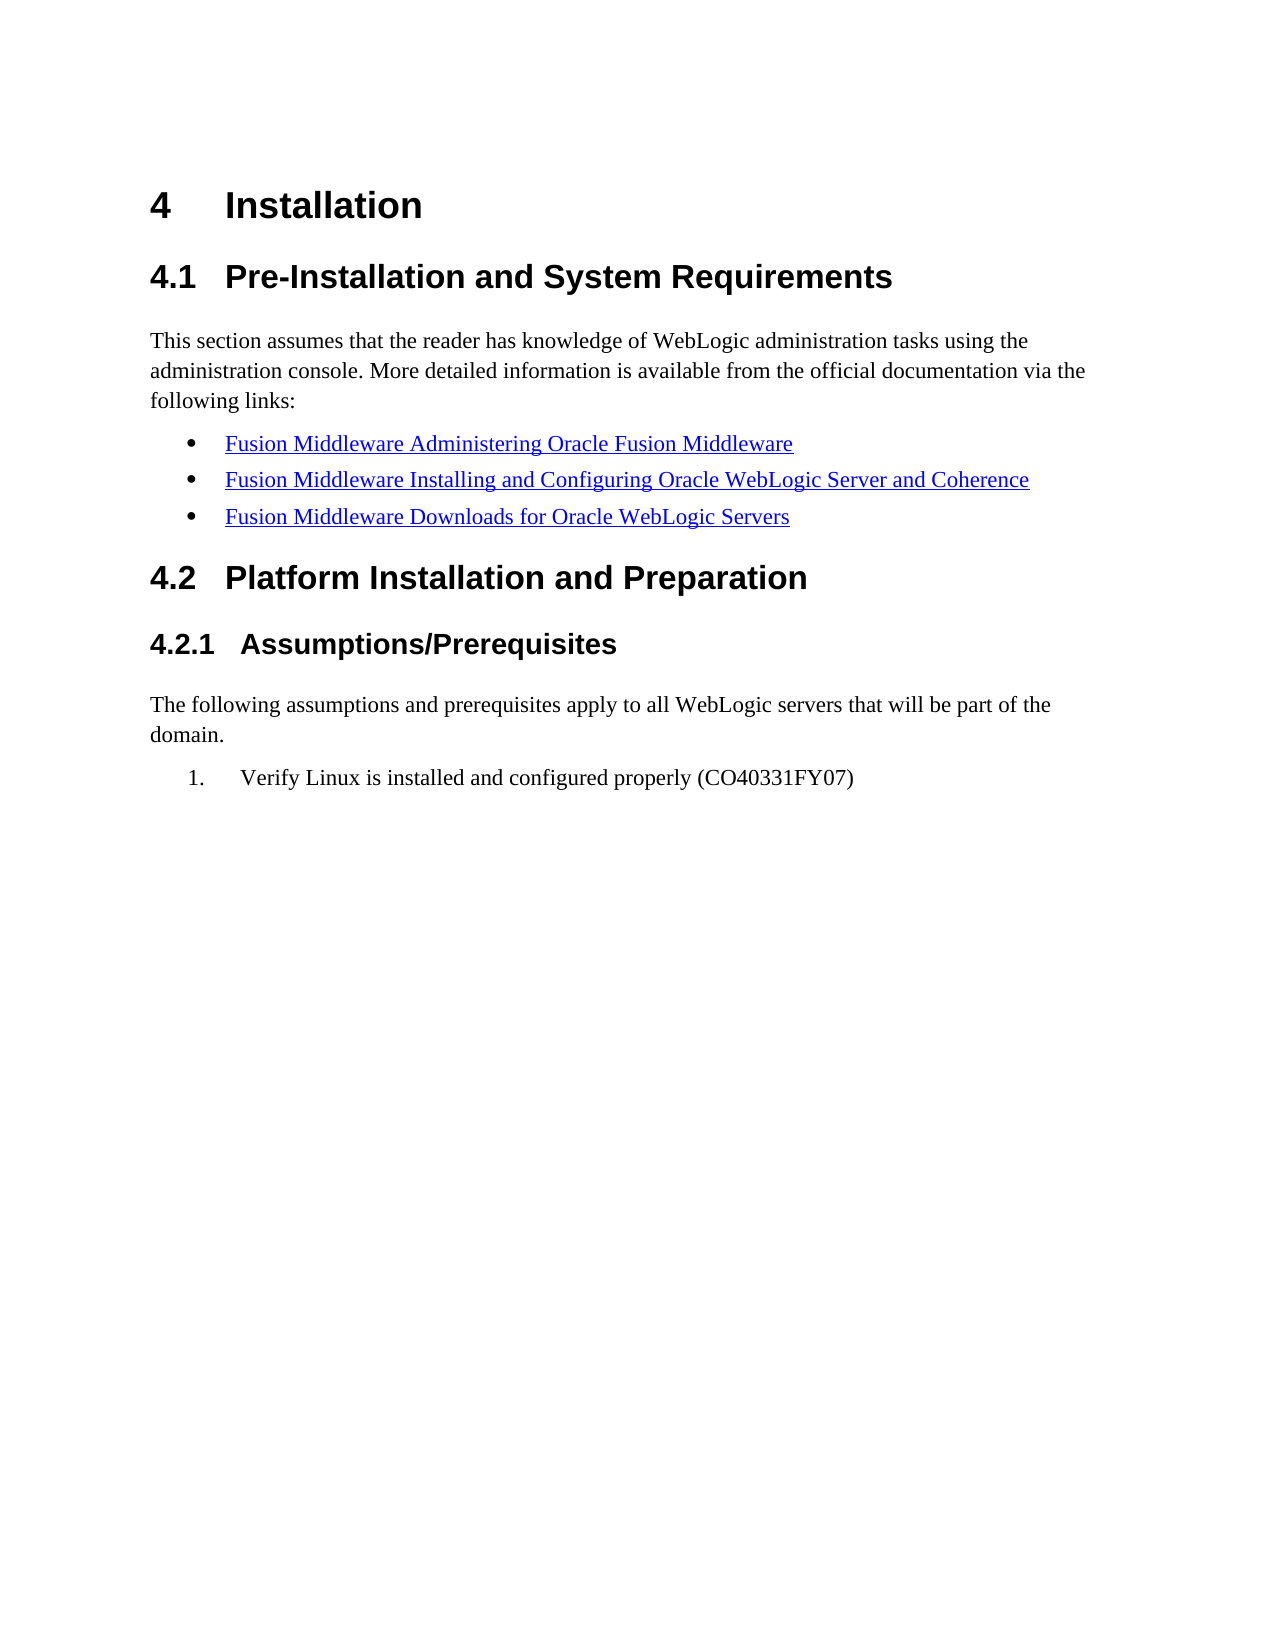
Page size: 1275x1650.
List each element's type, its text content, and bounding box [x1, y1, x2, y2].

text This section assumes that the reader has knowledge of WebLogic administration tasks using the administration console. More detailed information is available from the official documentation via the following links: [150, 327, 1125, 413]
text Fusion Middleware Downloads for Oracle WebLogic Servers [187, 503, 1125, 529]
text Verify Linux is installed and configured properly (CO40331FY07) [187, 764, 1125, 790]
text Fusion Middleware Installing and Configuring Oracle WebLogic Server and Coherence [187, 466, 1125, 493]
subtitle Pre-Installation and System Requirements [150, 258, 1125, 296]
subtitle Platform Installation and Preparation [150, 558, 1125, 596]
text Fusion Middleware Administering Oracle Fusion Middleware [187, 430, 1125, 456]
subtitle Assumptions/Prerequisites [150, 627, 1125, 661]
text The following assumptions and prerequisites apply to all WebLogic servers that will be part of the domain. [150, 691, 1125, 747]
subtitle Installation [150, 183, 1125, 226]
